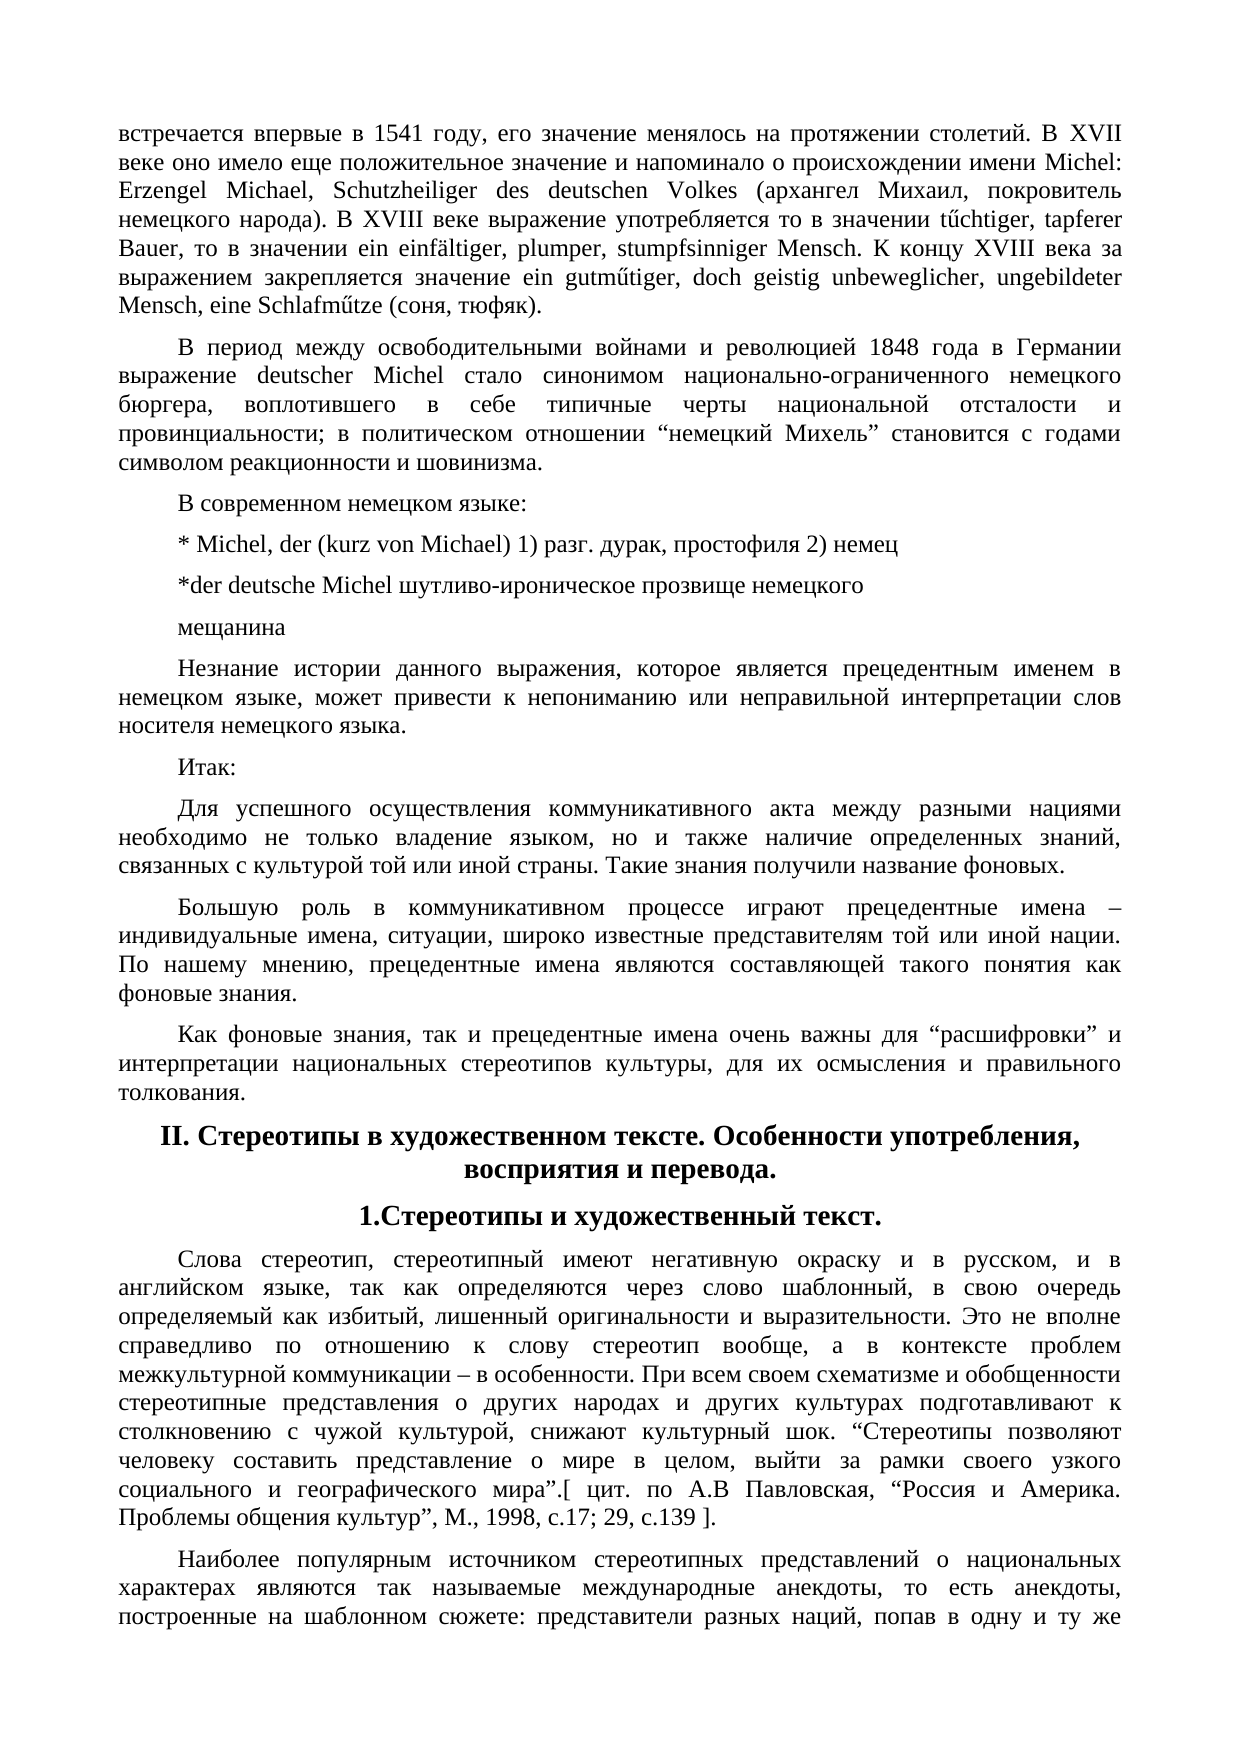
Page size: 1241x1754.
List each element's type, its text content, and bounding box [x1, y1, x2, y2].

text *der deutsche Michel шутливо-ироническое прозвище немецкого [118, 571, 1122, 599]
text Слова стереотип, стереотипный имеют негативную окраску и в русском, и в английском языке, так как определяются через слово шаблонный, в свою очередь определяемый как избитый, лишенный оригинальности и выразительности. Это не вполне справедливо по отношению к слову стереотип вообще, а в контексте проблем межкультурной коммуникации – в особенности. При всем своем схематизме и обобщенности стереотипные представления о других народах и других культурах подготавливают к столкновению с чужой культурой, снижают культурный шок. “Стереотипы позволяют человеку составить представление о мире в целом, выйти за рамки своего узкого социального и географического мира”.[ цит. по А.В Павловская, “Россия и Америка. Проблемы общения культур”, М., 1998, с.17; 29, с.139 ]. [118, 1244, 1122, 1531]
text Итак: [118, 752, 1122, 781]
text Незнание истории данного выражения, которое является прецедентным именем в немецком языке, может привести к непониманию или неправильной интерпретации слов носителя немецкого языка. [118, 653, 1122, 739]
text * Michel, der (kurz von Michael) 1) разг. дурак, простофиля 2) немец [118, 529, 1122, 558]
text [118, 118, 1122, 319]
text мещанина [118, 612, 1122, 641]
text Большую роль в коммуникативном процессе играют прецедентные имена – индивидуальные имена, ситуации, широко известные представителям той или иной нации. По нашему мнению, прецедентные имена являются составляющей такого понятия как фоновые знания. [118, 892, 1122, 1007]
text Для успешного осуществления коммуникативного акта между разными нациями необходимо не только владение языком, но и также наличие определенных знаний, связанных с культурой той или иной страны. Такие знания получили название фоновых. [118, 793, 1122, 879]
text II. Стереотипы в художественном тексте. Особенности употребления, восприятия и перевода. [118, 1118, 1122, 1185]
text 1.Стереотипы и художественный текст. [118, 1198, 1122, 1231]
text В период между освободительными войнами и революцией 1848 года в Германии выражение deutscher Michel стало синонимом национально-ограниченного немецкого бюргера, воплотившего в себе типичные черты национальной отсталости и провинциальности; в политическом отношении “немецкий Михель” становится с годами символом реакционности и шовинизма. [118, 332, 1122, 476]
text Как фоновые знания, так и прецедентные имена очень важны для “расшифровки” и интерпретации национальных стереотипов культуры, для их осмысления и правильного толкования. [118, 1019, 1122, 1106]
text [118, 1544, 1122, 1630]
text В современном немецком языке: [118, 488, 1122, 517]
